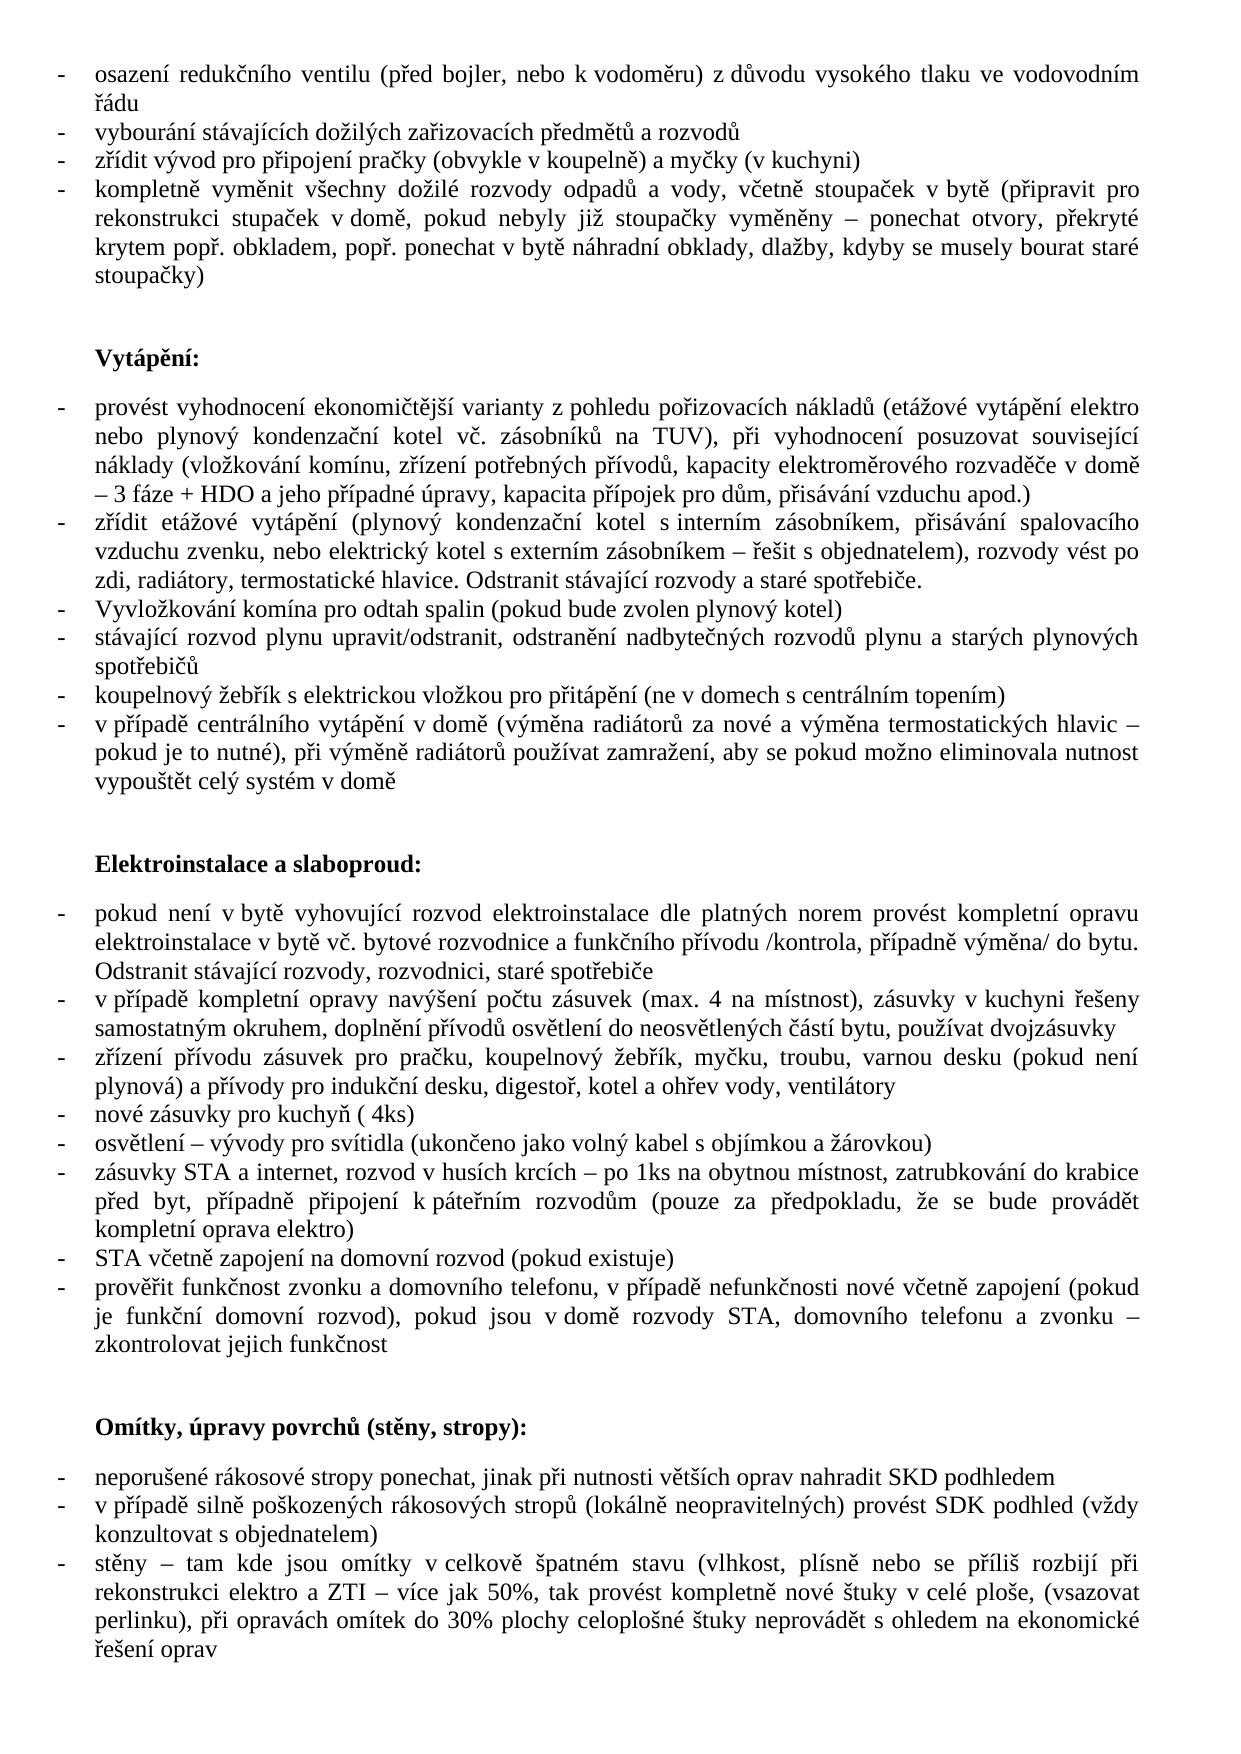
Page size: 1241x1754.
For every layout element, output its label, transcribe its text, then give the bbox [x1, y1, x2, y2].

text Vytápění: [94, 343, 1140, 372]
list stávající rozvod plynu upravit/odstranit, odstranění nadbytečných rozvodů plynu a starých plynových spotřebičů [57, 622, 1140, 680]
list vybourání stávajících dožilých zařizovacích předmětů a rozvodů [57, 117, 1140, 145]
list kompletně vyměnit všechny dožilé rozvody odpadů a vody, včetně stoupaček v bytě (připravit pro rekonstrukci stupaček v domě, pokud nebyly již stoupačky vyměněny – ponechat otvory, překryté krytem popř. obkladem, popř. ponechat v bytě náhradní obklady, dlažby, kdyby se musely bourat staré stoupačky) [57, 174, 1140, 289]
list v případě kompletní opravy navýšení počtu zásuvek (max. 4 na místnost), zásuvky v kuchyni řešeny samostatným okruhem, doplnění přívodů osvětlení do neosvětlených částí bytu, používat dvojzásuvky [57, 984, 1140, 1042]
list neporušené rákosové stropy ponechat, jinak při nutnosti větších oprav nahradit SKD podhledem [57, 1462, 1140, 1490]
list v případě silně poškozených rákosových stropů (lokálně neopravitelných) provést SDK podhled (vždy konzultovat s objednatelem) [57, 1490, 1140, 1548]
list zřídit vývod pro připojení pračky (obvykle v koupelně) a myčky (v kuchyni) [57, 145, 1140, 174]
list osvětlení – vývody pro svítidla (ukončeno jako volný kabel s objímkou a žárovkou) [57, 1128, 1140, 1157]
list stěny – tam kde jsou omítky v celkově špatném stavu (vlhkost, plísně nebo se příliš rozbijí při rekonstrukci elektro a ZTI – více jak 50%, tak provést kompletně nové štuky v celé ploše, (vsazovat perlinku), při opravách omítek do 30% plochy celoplošné štuky neprovádět s ohledem na ekonomické řešení oprav [57, 1548, 1140, 1663]
list provést vyhodnocení ekonomičtější varianty z pohledu pořizovacích nákladů (etážové vytápění elektro nebo plynový kondenzační kotel vč. zásobníků na TUV), při vyhodnocení posuzovat související náklady (vložkování komínu, zřízení potřebných přívodů, kapacity elektroměrového rozvaděče v domě – 3 fáze + HDO a jeho případné úpravy, kapacita přípojek pro dům, přisávání vzduchu apod.) [57, 392, 1140, 507]
text Omítky, úpravy povrchů (stěny, stropy): [94, 1412, 1140, 1441]
list osazení redukčního ventilu (před bojler, nebo k vodoměru) z důvodu vysokého tlaku ve vodovodním řádu [57, 59, 1140, 117]
list nové zásuvky pro kuchyň ( 4ks) [57, 1099, 1140, 1128]
text Elektroinstalace a slaboproud: [94, 849, 1140, 877]
list prověřit funkčnost zvonku a domovního telefonu, v případě nefunkčnosti nové včetně zapojení (pokud je funkční domovní rozvod), pokud jsou v domě rozvody STA, domovního telefonu a zvonku – zkontrolovat jejich funkčnost [57, 1272, 1140, 1358]
list zřídit etážové vytápění (plynový kondenzační kotel s interním zásobníkem, přisávání spalovacího vzduchu zvenku, nebo elektrický kotel s externím zásobníkem – řešit s objednatelem), rozvody vést po zdi, radiátory, termostatické hlavice. Odstranit stávající rozvody a staré spotřebiče. [57, 507, 1140, 594]
list v případě centrálního vytápění v domě (výměna radiátorů za nové a výměna termostatických hlavic – pokud je to nutné), při výměně radiátorů používat zamražení, aby se pokud možno eliminovala nutnost vypouštět celý systém v domě [57, 709, 1140, 795]
list zásuvky STA a internet, rozvod v husích krcích – po 1ks na obytnou místnost, zatrubkování do krabice před byt, případně připojení k páteřním rozvodům (pouze za předpokladu, že se bude provádět kompletní oprava elektro) [57, 1157, 1140, 1243]
list Vyvložkování komína pro odtah spalin (pokud bude zvolen plynový kotel) [57, 594, 1140, 622]
list pokud není v bytě vyhovující rozvod elektroinstalace dle platných norem provést kompletní opravu elektroinstalace v bytě vč. bytové rozvodnice a funkčního přívodu /kontrola, případně výměna/ do bytu. Odstranit stávající rozvody, rozvodnici, staré spotřebiče [57, 898, 1140, 984]
list koupelnový žebřík s elektrickou vložkou pro přitápění (ne v domech s centrálním topením) [57, 680, 1140, 709]
list zřízení přívodu zásuvek pro pračku, koupelnový žebřík, myčku, troubu, varnou desku (pokud není plynová) a přívody pro indukční desku, digestoř, kotel a ohřev vody, ventilátory [57, 1042, 1140, 1099]
list STA včetně zapojení na domovní rozvod (pokud existuje) [57, 1243, 1140, 1272]
